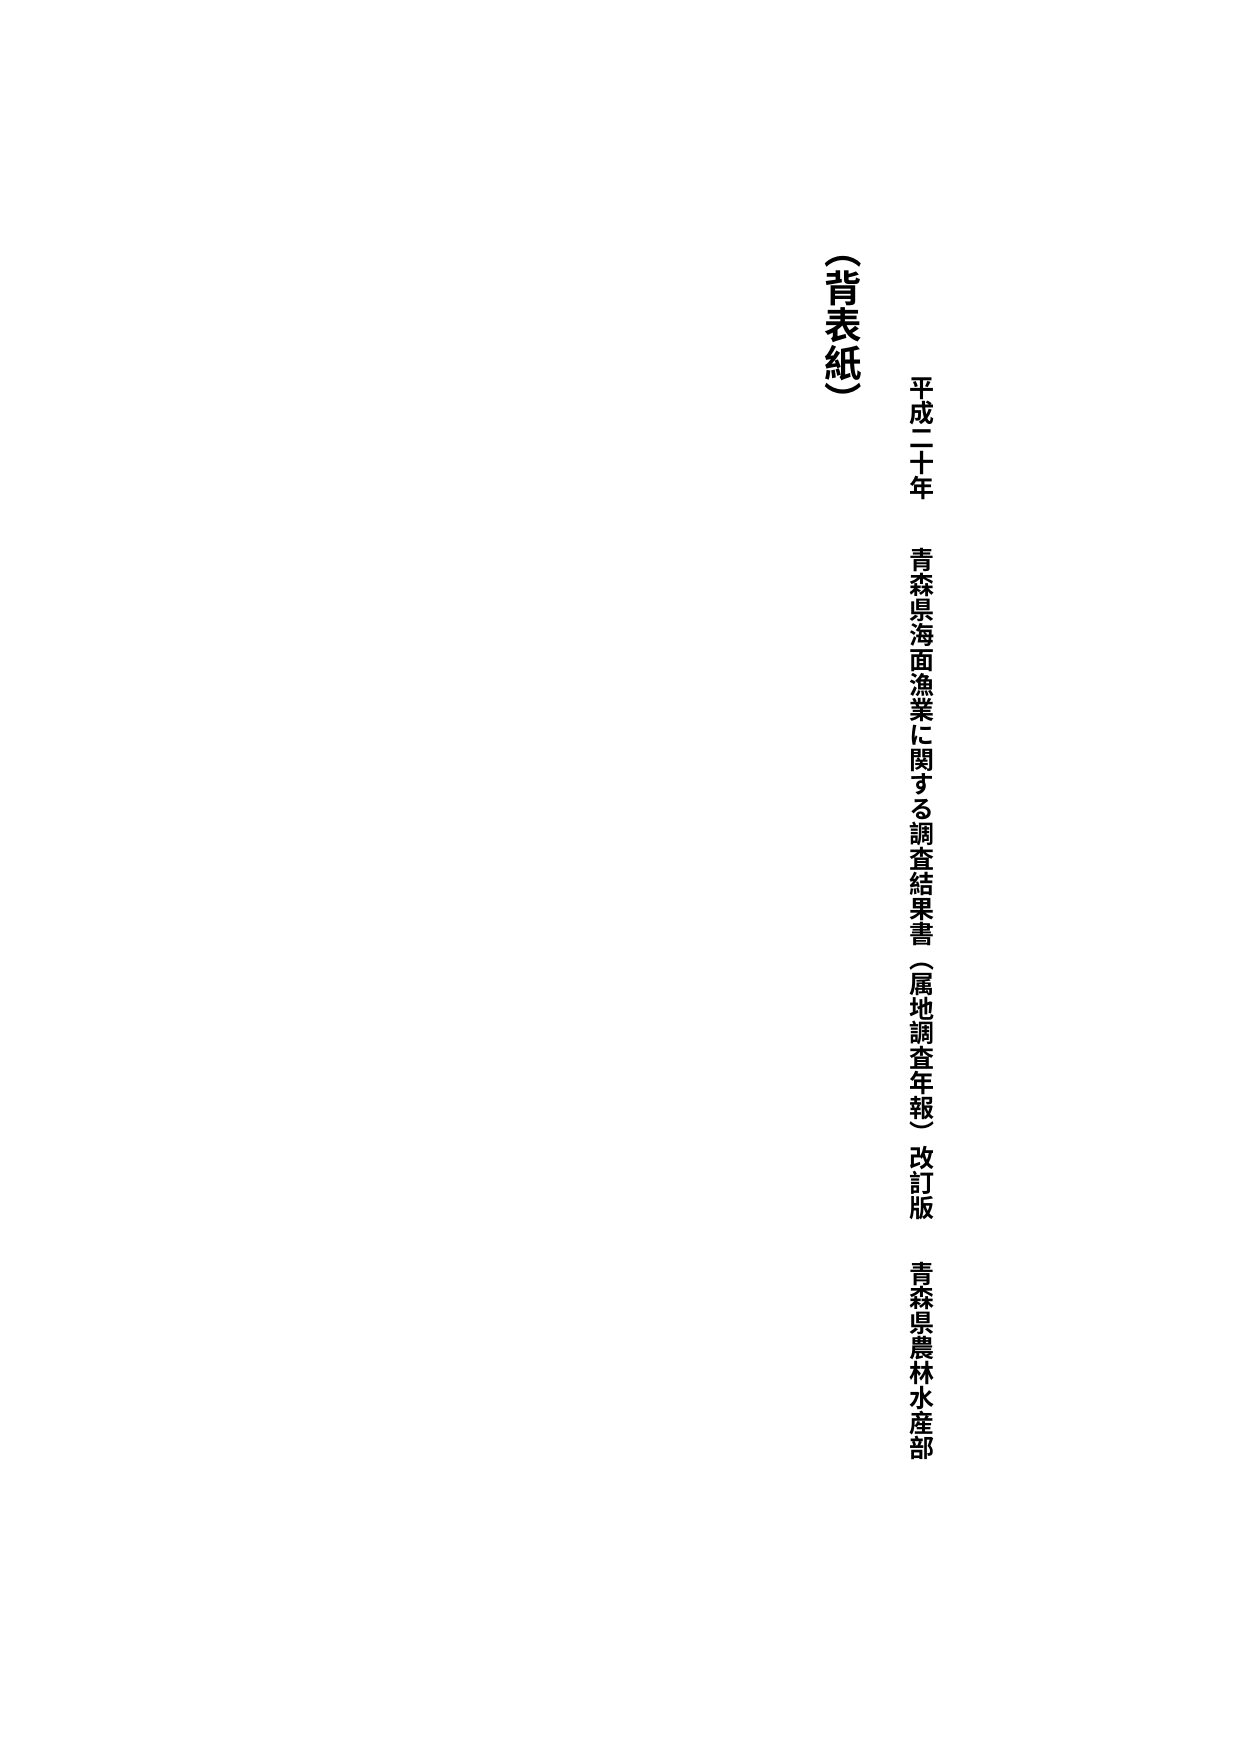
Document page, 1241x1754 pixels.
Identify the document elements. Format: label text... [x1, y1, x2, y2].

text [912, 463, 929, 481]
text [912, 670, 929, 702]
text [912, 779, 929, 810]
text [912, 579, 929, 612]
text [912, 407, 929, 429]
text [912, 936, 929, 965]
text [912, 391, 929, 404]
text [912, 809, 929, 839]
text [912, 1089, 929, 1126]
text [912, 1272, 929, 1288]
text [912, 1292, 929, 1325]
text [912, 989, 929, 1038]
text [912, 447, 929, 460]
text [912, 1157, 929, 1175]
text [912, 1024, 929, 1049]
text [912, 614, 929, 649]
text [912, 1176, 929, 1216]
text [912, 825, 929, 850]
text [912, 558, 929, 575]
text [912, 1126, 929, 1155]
text （背表紙） [816, 232, 867, 1502]
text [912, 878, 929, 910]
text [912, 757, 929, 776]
